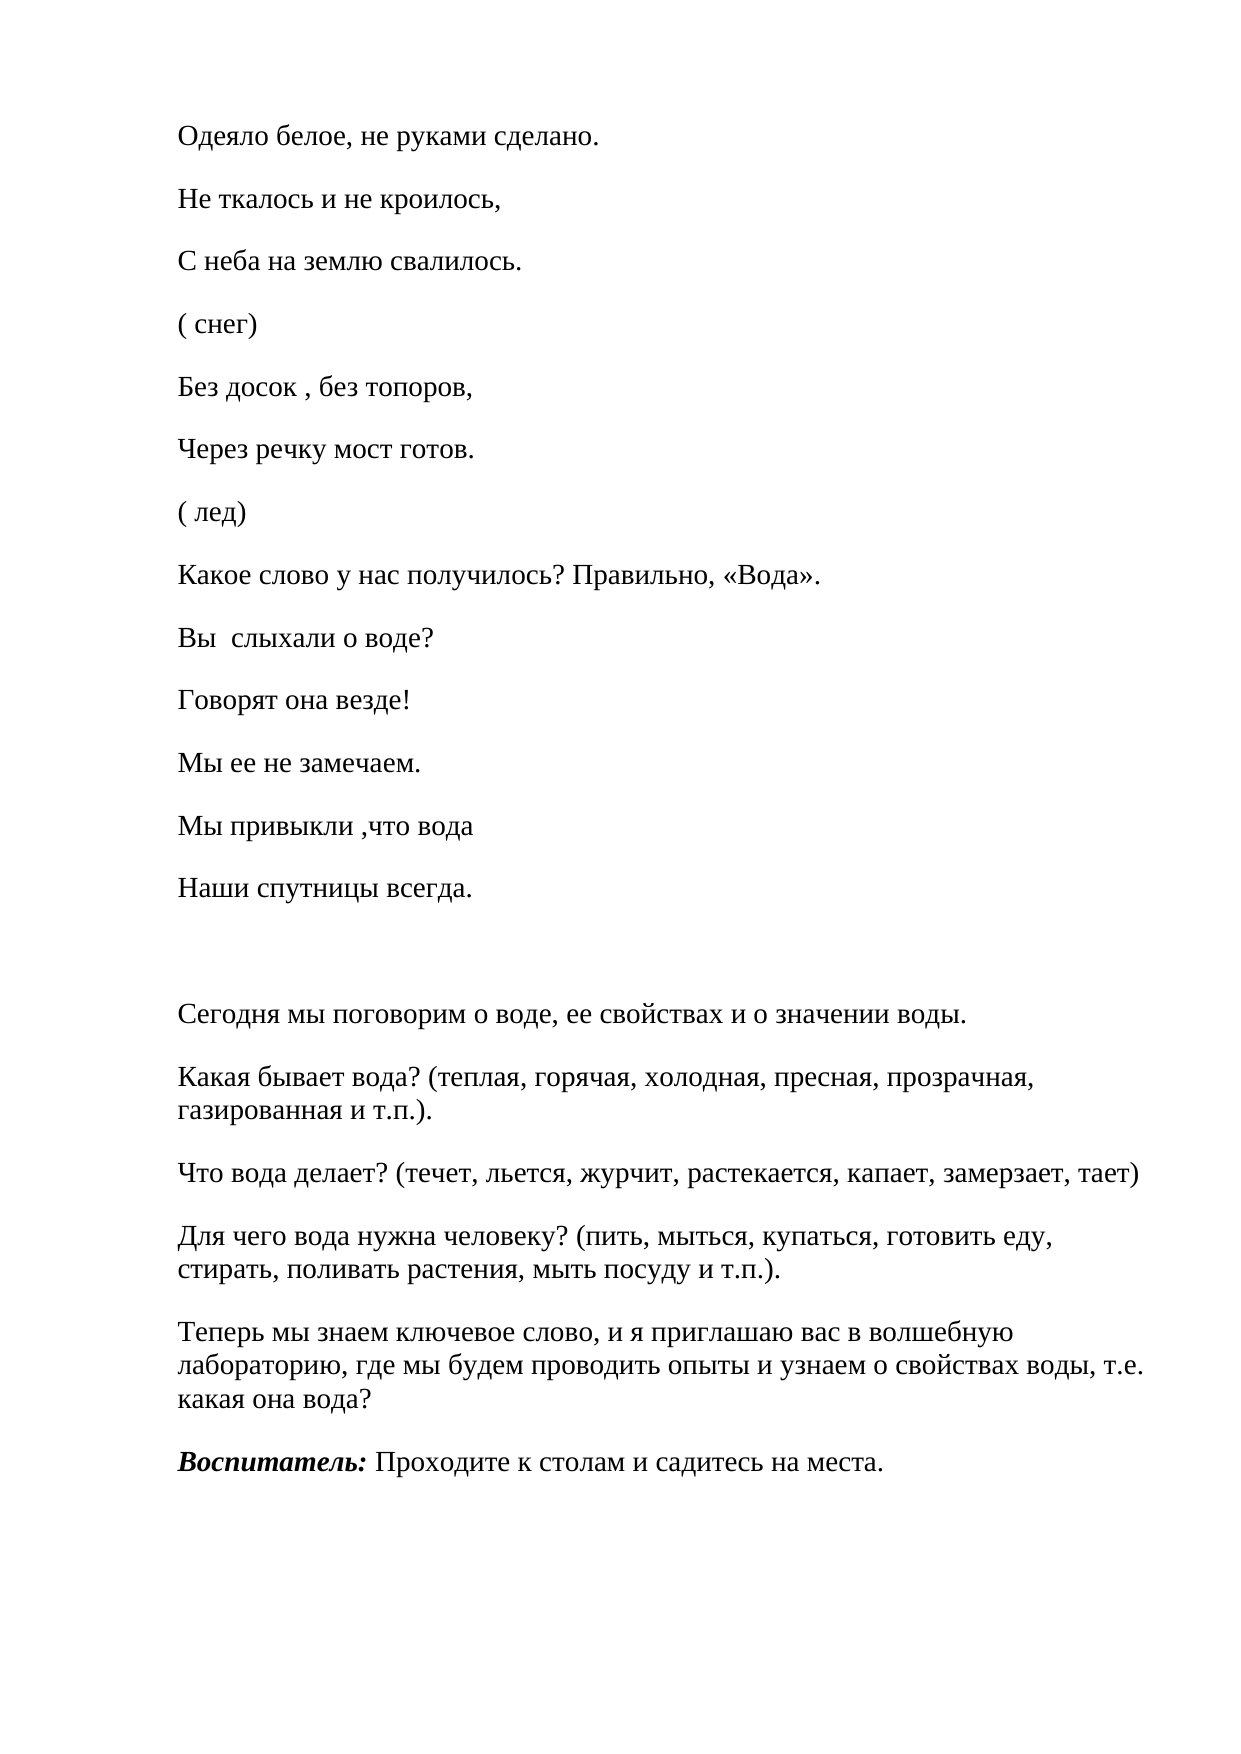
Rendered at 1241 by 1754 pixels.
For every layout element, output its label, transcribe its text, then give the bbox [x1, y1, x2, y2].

text Какая бывает вода? (теплая, горячая, холодная, пресная, прозрачная, газированная и т.п.). [177, 1059, 1152, 1126]
text Мы ее не замечаем. [177, 745, 1152, 779]
text Одеяло белое, не руками сделано. [177, 118, 1152, 152]
text С неба на землю свалилось. [177, 243, 1152, 277]
text Через речку мост готов. [177, 432, 1152, 465]
text Что вода делает? (течет, льется, журчит, растекается, капает, замерзает, тает) [177, 1155, 1152, 1188]
text Наши спутницы всегда. [177, 871, 1152, 904]
text Без досок , без топоров, [177, 369, 1152, 402]
text Для чего вода нужна человеку? (пить, мыться, купаться, готовить еду, стирать, поливать растения, мыть посуду и т.п.). [177, 1218, 1152, 1285]
text ( снег) [177, 306, 1152, 340]
text Не ткалось и не кроилось, [177, 181, 1152, 214]
text Мы привыкли ,что вода [177, 808, 1152, 841]
text Говорят она везде! [177, 682, 1152, 716]
text Воспитатель: Проходите к столам и садитесь на места. [177, 1444, 1152, 1477]
text Теперь мы знаем ключевое слово, и я приглашаю вас в волшебную лабораторию, где мы будем проводить опыты и узнаем о свойствах воды, т.е. какая она вода? [177, 1314, 1152, 1414]
text Сегодня мы поговорим о воде, ее свойствах и о значении воды. [177, 996, 1152, 1029]
text Вы слыхали о воде? [177, 620, 1152, 653]
text ( лед) [177, 494, 1152, 528]
text Какое слово у нас получилось? Правильно, «Вода». [177, 557, 1152, 591]
